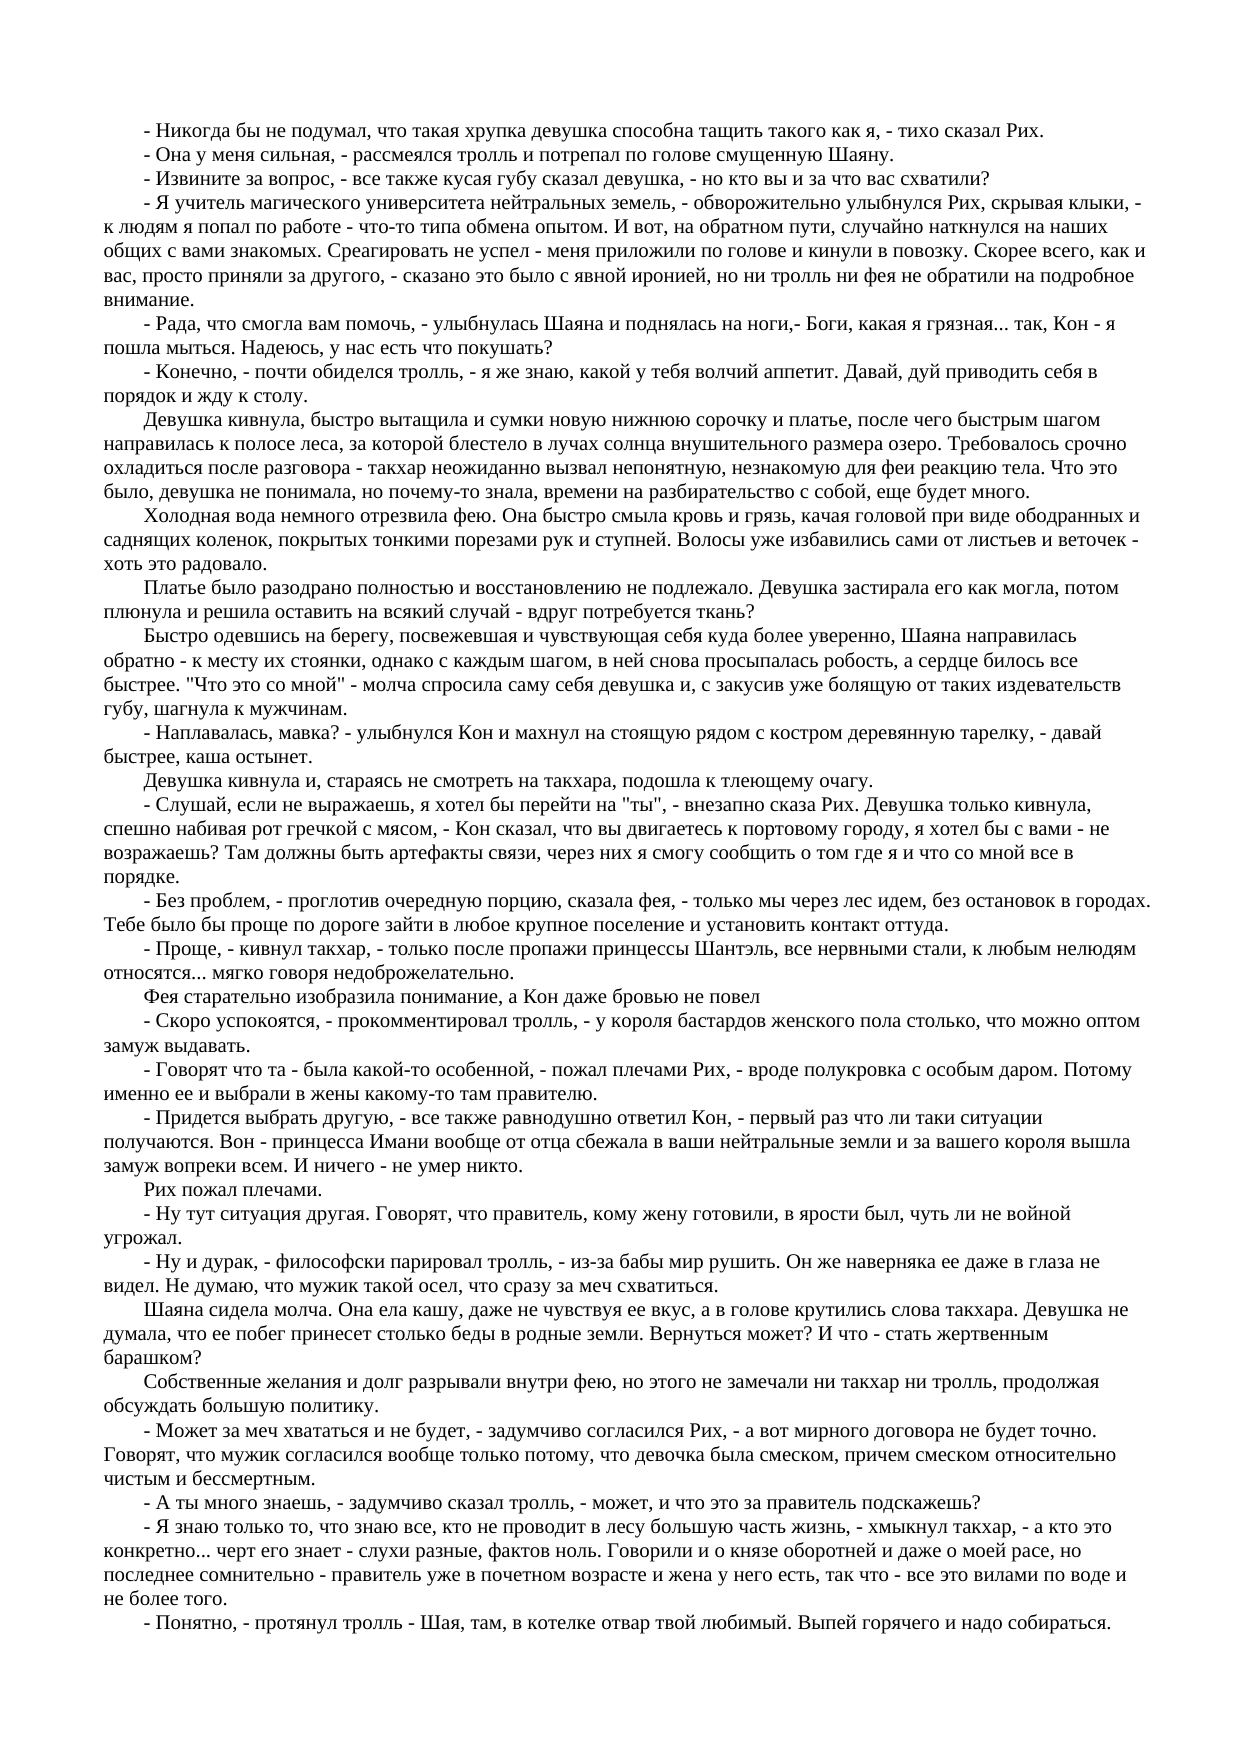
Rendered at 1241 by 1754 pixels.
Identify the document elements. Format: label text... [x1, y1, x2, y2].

text - Никогда бы не подумал, что такая хрупка девушка способна тащить такого как я, - тихо сказал Рих. [103, 118, 1152, 142]
text Девушка кивнула и, стараясь не смотреть на такхара, подошла к тлеющему очагу. [103, 768, 1152, 792]
text Быстро одевшись на берегу, посвежевшая и чувствующая себя куда более уверенно, Шаяна направилась обратно - к месту их стоянки, однако с каждым шагом, в ней снова просыпалась робость, а сердце билось все быстрее. "Что это со мной" - молча спросила саму себя девушка и, с закусив уже болящую от таких издевательств губу, шагнула к мужчинам. [103, 623, 1152, 720]
text - Рада, что смогла вам помочь, - улыбнулась Шаяна и поднялась на ноги,- Боги, какая я грязная... так, Кон - я пошла мыться. Надеюсь, у нас есть что покушать? [103, 311, 1152, 359]
text - Слушай, если не выражаешь, я хотел бы перейти на "ты", - внезапно сказа Рих. Девушка только кивнула, спешно набивая рот гречкой с мясом, - Кон сказал, что вы двигаетесь к портовому городу, я хотел бы с вами - не возражаешь? Там должны быть артефакты связи, через них я смогу сообщить о том где я и что со мной все в порядке. [103, 792, 1152, 888]
text Платье было разодрано полностью и восстановлению не подлежало. Девушка застирала его как могла, потом плюнула и решила оставить на всякий случай - вдруг потребуется ткань? [103, 575, 1152, 623]
text - Говорят что та - была какой-то особенной, - пожал плечами Рих, - вроде полукровка с особым даром. Потому именно ее и выбрали в жены какому-то там правителю. [103, 1057, 1152, 1105]
text - Понятно, - протянул тролль - Шая, там, в котелке отвар твой любимый. Выпей горячего и надо собираться. [103, 1610, 1152, 1634]
text - Наплавалась, мавка? - улыбнулся Кон и махнул на стоящую рядом с костром деревянную тарелку, - давай быстрее, каша остынет. [103, 720, 1152, 768]
text Холодная вода немного отрезвила фею. Она быстро смыла кровь и грязь, качая головой при виде ободранных и саднящих коленок, покрытых тонкими порезами рук и ступней. Волосы уже избавились сами от листьев и веточек - хоть это радовало. [103, 503, 1152, 575]
text - А ты много знаешь, - задумчиво сказал тролль, - может, и что это за правитель подскажешь? [103, 1490, 1152, 1514]
text - Ну тут ситуация другая. Говорят, что правитель, кому жену готовили, в ярости был, чуть ли не войной угрожал. [103, 1201, 1152, 1249]
text - Я знаю только то, что знаю все, кто не проводит в лесу большую часть жизнь, - хмыкнул такхар, - а кто это конкретно... черт его знает - слухи разные, фактов ноль. Говорили и о князе оборотней и даже о моей расе, но последнее сомнительно - правитель уже в почетном возрасте и жена у него есть, так что - все это вилами по воде и не более того. [103, 1514, 1152, 1610]
text - Без проблем, - проглотив очередную порцию, сказала фея, - только мы через лес идем, без остановок в городах. Тебе было бы проще по дороге зайти в любое крупное поселение и установить контакт оттуда. [103, 888, 1152, 936]
text Фея старательно изобразила понимание, а Кон даже бровью не повел [103, 984, 1152, 1008]
text - Конечно, - почти обиделся тролль, - я же знаю, какой у тебя волчий аппетит. Давай, дуй приводить себя в порядок и жду к столу. [103, 359, 1152, 407]
text - Я учитель магического университета нейтральных земель, - обворожительно улыбнулся Рих, скрывая клыки, - к людям я попал по работе - что-то типа обмена опытом. И вот, на обратном пути, случайно наткнулся на наших общих с вами знакомых. Среагировать не успел - меня приложили по голове и кинули в повозку. Скорее всего, как и вас, просто приняли за другого, - сказано это было с явной иронией, но ни тролль ни фея не обратили на подробное внимание. [103, 190, 1152, 311]
text - Извините за вопрос, - все также кусая губу сказал девушка, - но кто вы и за что вас схватили? [103, 166, 1152, 190]
text - Проще, - кивнул такхар, - только после пропажи принцессы Шантэль, все нервными стали, к любым нелюдям относятся... мягко говоря недоброжелательно. [103, 936, 1152, 984]
text - Скоро успокоятся, - прокомментировал тролль, - у короля бастардов женского пола столько, что можно оптом замуж выдавать. [103, 1008, 1152, 1057]
text - Может за меч хвататься и не будет, - задумчиво согласился Рих, - а вот мирного договора не будет точно. Говорят, что мужик согласился вообще только потому, что девочка была смеском, причем смеском относительно чистым и бессмертным. [103, 1417, 1152, 1490]
text - Она у меня сильная, - рассмеялся тролль и потрепал по голове смущенную Шаяну. [103, 142, 1152, 166]
text - Ну и дурак, - философски парировал тролль, - из-за бабы мир рушить. Он же наверняка ее даже в глаза не видел. Не думаю, что мужик такой осел, что сразу за меч схватиться. [103, 1249, 1152, 1297]
text Шаяна сидела молча. Она ела кашу, даже не чувствуя ее вкус, а в голове крутились слова такхара. Девушка не думала, что ее побег принесет столько беды в родные земли. Вернуться может? И что - стать жертвенным барашком? [103, 1297, 1152, 1369]
text - Придется выбрать другую, - все также равнодушно ответил Кон, - первый раз что ли таки ситуации получаются. Вон - принцесса Имани вообще от отца сбежала в ваши нейтральные земли и за вашего короля вышла замуж вопреки всем. И ничего - не умер никто. [103, 1105, 1152, 1177]
text Собственные желания и долг разрывали внутри фею, но этого не замечали ни такхар ни тролль, продолжая обсуждать большую политику. [103, 1369, 1152, 1417]
text Рих пожал плечами. [103, 1177, 1152, 1201]
text Девушка кивнула, быстро вытащила и сумки новую нижнюю сорочку и платье, после чего быстрым шагом направилась к полосе леса, за которой блестело в лучах солнца внушительного размера озеро. Требовалось срочно охладиться после разговора - такхар неожиданно вызвал непонятную, незнакомую для феи реакцию тела. Что это было, девушка не понимала, но почему-то знала, времени на разбирательство с собой, еще будет много. [103, 407, 1152, 503]
